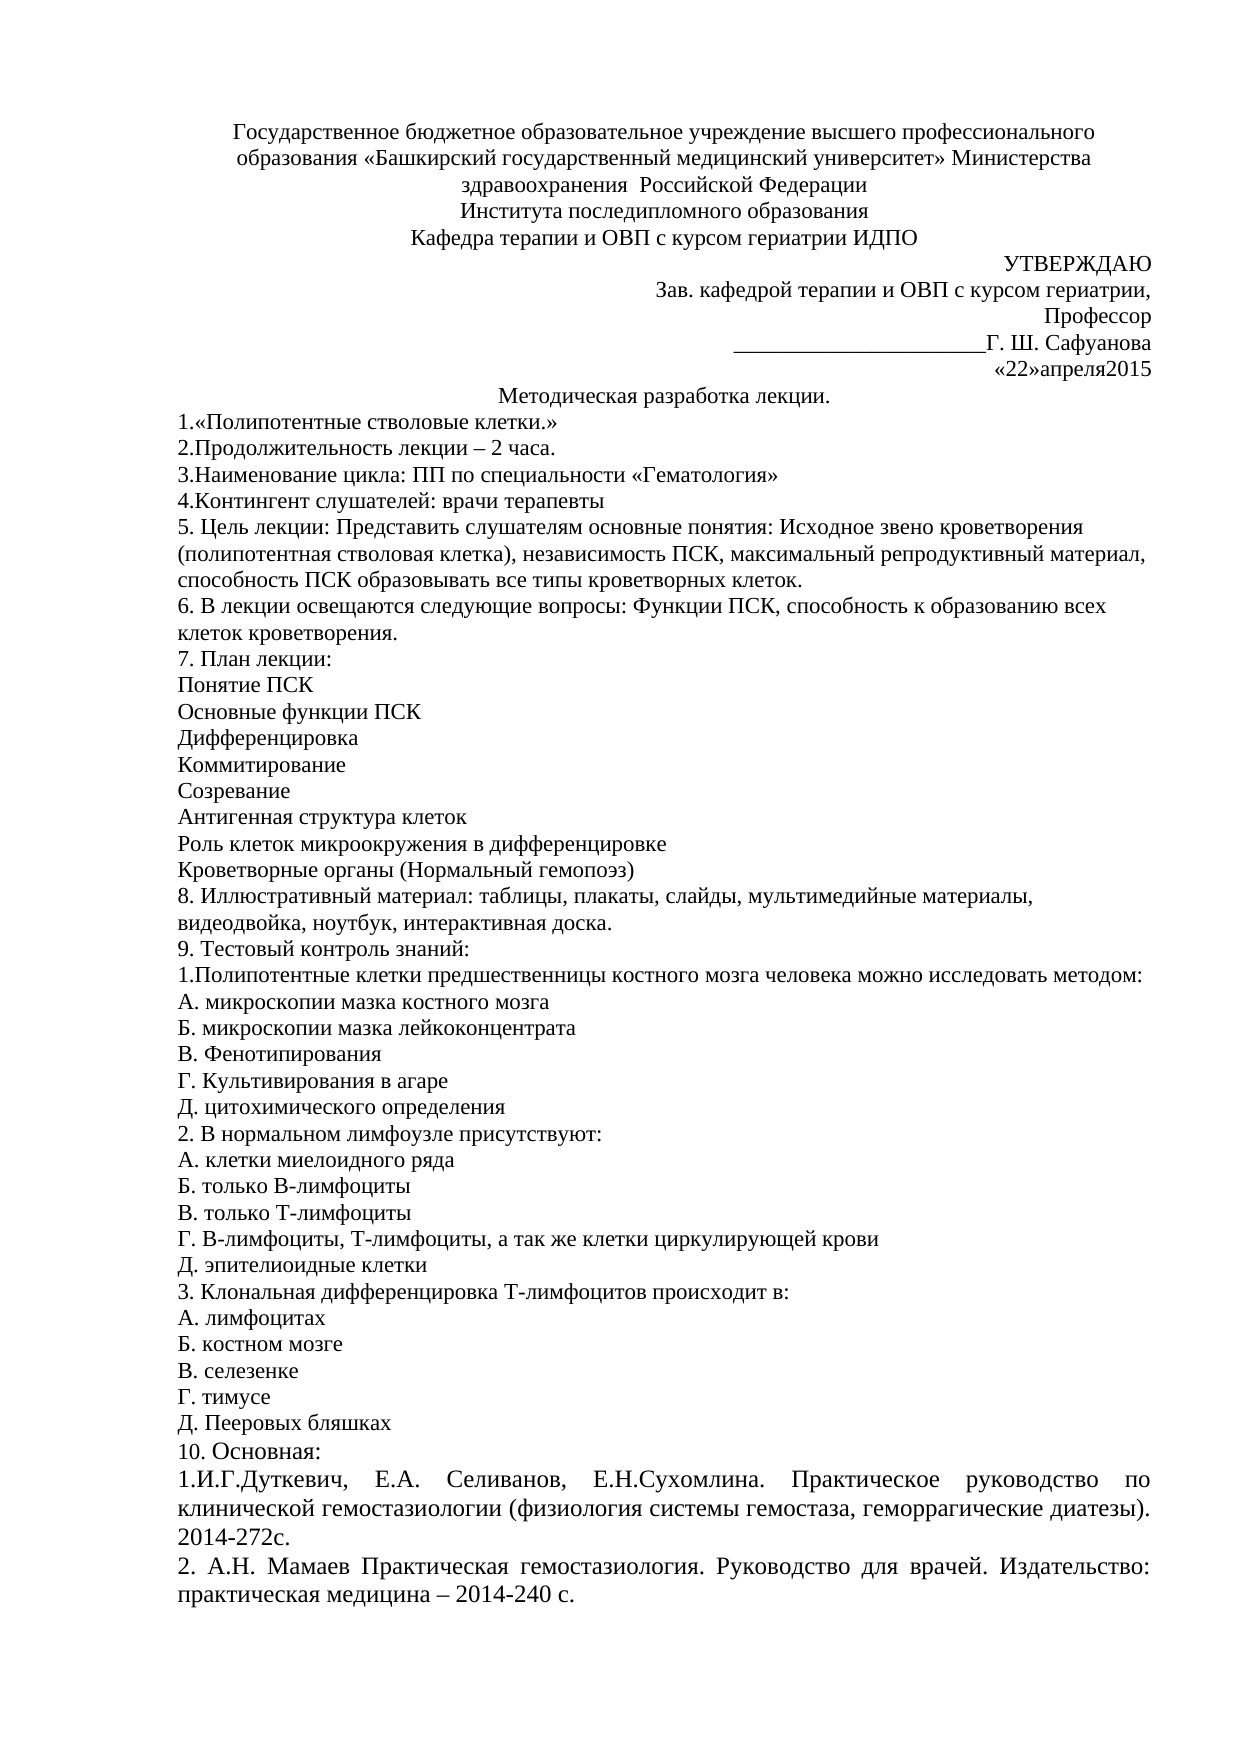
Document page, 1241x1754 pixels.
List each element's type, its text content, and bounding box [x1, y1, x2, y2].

text Д. цитохимического определения [177, 1093, 1152, 1119]
text Понятие ПСК [177, 672, 1152, 698]
text Института последипломного образования [177, 197, 1152, 223]
text Д. эпителиоидные клетки [177, 1251, 1152, 1278]
text В. селезенке [177, 1357, 1152, 1383]
text В. Фенотипирования [177, 1041, 1152, 1067]
text Профессор [177, 303, 1152, 329]
text А. клетки миелоидного ряда [177, 1146, 1152, 1172]
text Государственное бюджетное образовательное учреждение высшего профессионального образования «Башкирский государственный медицинский университет» Министерства здравоохранения Российской Федерации [177, 118, 1152, 197]
text 6. В лекции освещаются следующие вопросы: Функции ПСК, способность к образованию всех клеток кроветворения. [177, 592, 1152, 645]
text Созревание [177, 777, 1152, 803]
text 2.Продолжительность лекции – 2 часа. [177, 434, 1152, 461]
text ______________________Г. Ш. Сафуанова [177, 329, 1152, 355]
text Коммитирование [177, 751, 1152, 777]
text Д. Пееровых бляшках [177, 1409, 1152, 1436]
text А. микроскопии мазка костного мозга [177, 988, 1152, 1014]
text Методическая разработка лекции. [177, 382, 1152, 408]
text 10. Основная: [177, 1436, 1152, 1464]
text А. лимфоцитах [177, 1304, 1152, 1330]
text 9. Тестовый контроль знаний: [177, 935, 1152, 961]
text Кроветворные органы (Нормальный гемопоэз) [177, 856, 1152, 882]
text Кафедра терапии и ОВП с курсом гериатрии ИДПО [177, 223, 1152, 250]
text Антигенная структура клеток [177, 803, 1152, 830]
text Дифференцировка [177, 724, 1152, 751]
text 2. А.Н. Мамаев Практическая гемостазиология. Руководство для врачей. Издательство: практическая медицина – 2014-240 с. [177, 1551, 1152, 1608]
text Г. тимусе [177, 1383, 1152, 1409]
text Г. Культивирования в агаре [177, 1067, 1152, 1093]
text Б. только В-лимфоциты [177, 1172, 1152, 1199]
text «22»апреля2015 [177, 355, 1152, 382]
text 1.И.Г.Дуткевич, Е.А. Селиванов, Е.Н.Сухомлина. Практическое руководство по клинической гемостазиологии (физиология системы гемостаза, геморрагические диатезы). 2014-272с. [177, 1464, 1152, 1551]
text 1.«Полипотентные стволовые клетки.» [177, 408, 1152, 434]
text 8. Иллюстративный материал: таблицы, плакаты, слайды, мультимедийные материалы, видеодвойка, ноутбук, интерактивная доска. [177, 882, 1152, 935]
text 1.Полипотентные клетки предшественницы костного мозга человека можно исследовать методом: [177, 961, 1152, 988]
text 7. План лекции: [177, 645, 1152, 672]
text Г. В-лимфоциты, Т-лимфоциты, а так же клетки циркулирующей крови [177, 1225, 1152, 1251]
text 3.Наименование цикла: ПП по специальности «Гематология» [177, 461, 1152, 487]
text Б. костном мозге [177, 1330, 1152, 1357]
text Роль клеток микроокружения в дифференцировке [177, 830, 1152, 856]
text 2. В нормальном лимфоузле присутствуют: [177, 1119, 1152, 1146]
text Б. микроскопии мазка лейкоконцентрата [177, 1014, 1152, 1041]
text Зав. кафедрой терапии и ОВП с курсом гериатрии, [177, 276, 1152, 303]
text Основные функции ПСК [177, 698, 1152, 724]
text 3. Клональная дифференцировка Т-лимфоцитов происходит в: [177, 1278, 1152, 1304]
text 4.Контингент слушателей: врачи терапевты [177, 487, 1152, 513]
text УТВЕРЖДАЮ [177, 250, 1152, 276]
text 5. Цель лекции: Представить слушателям основные понятия: Исходное звено кроветворения (полипотентная стволовая клетка), независимость ПСК, максимальный репродуктивный материал, способность ПСК образовывать все типы кроветворных клеток. [177, 513, 1152, 592]
text В. только Т-лимфоциты [177, 1199, 1152, 1225]
